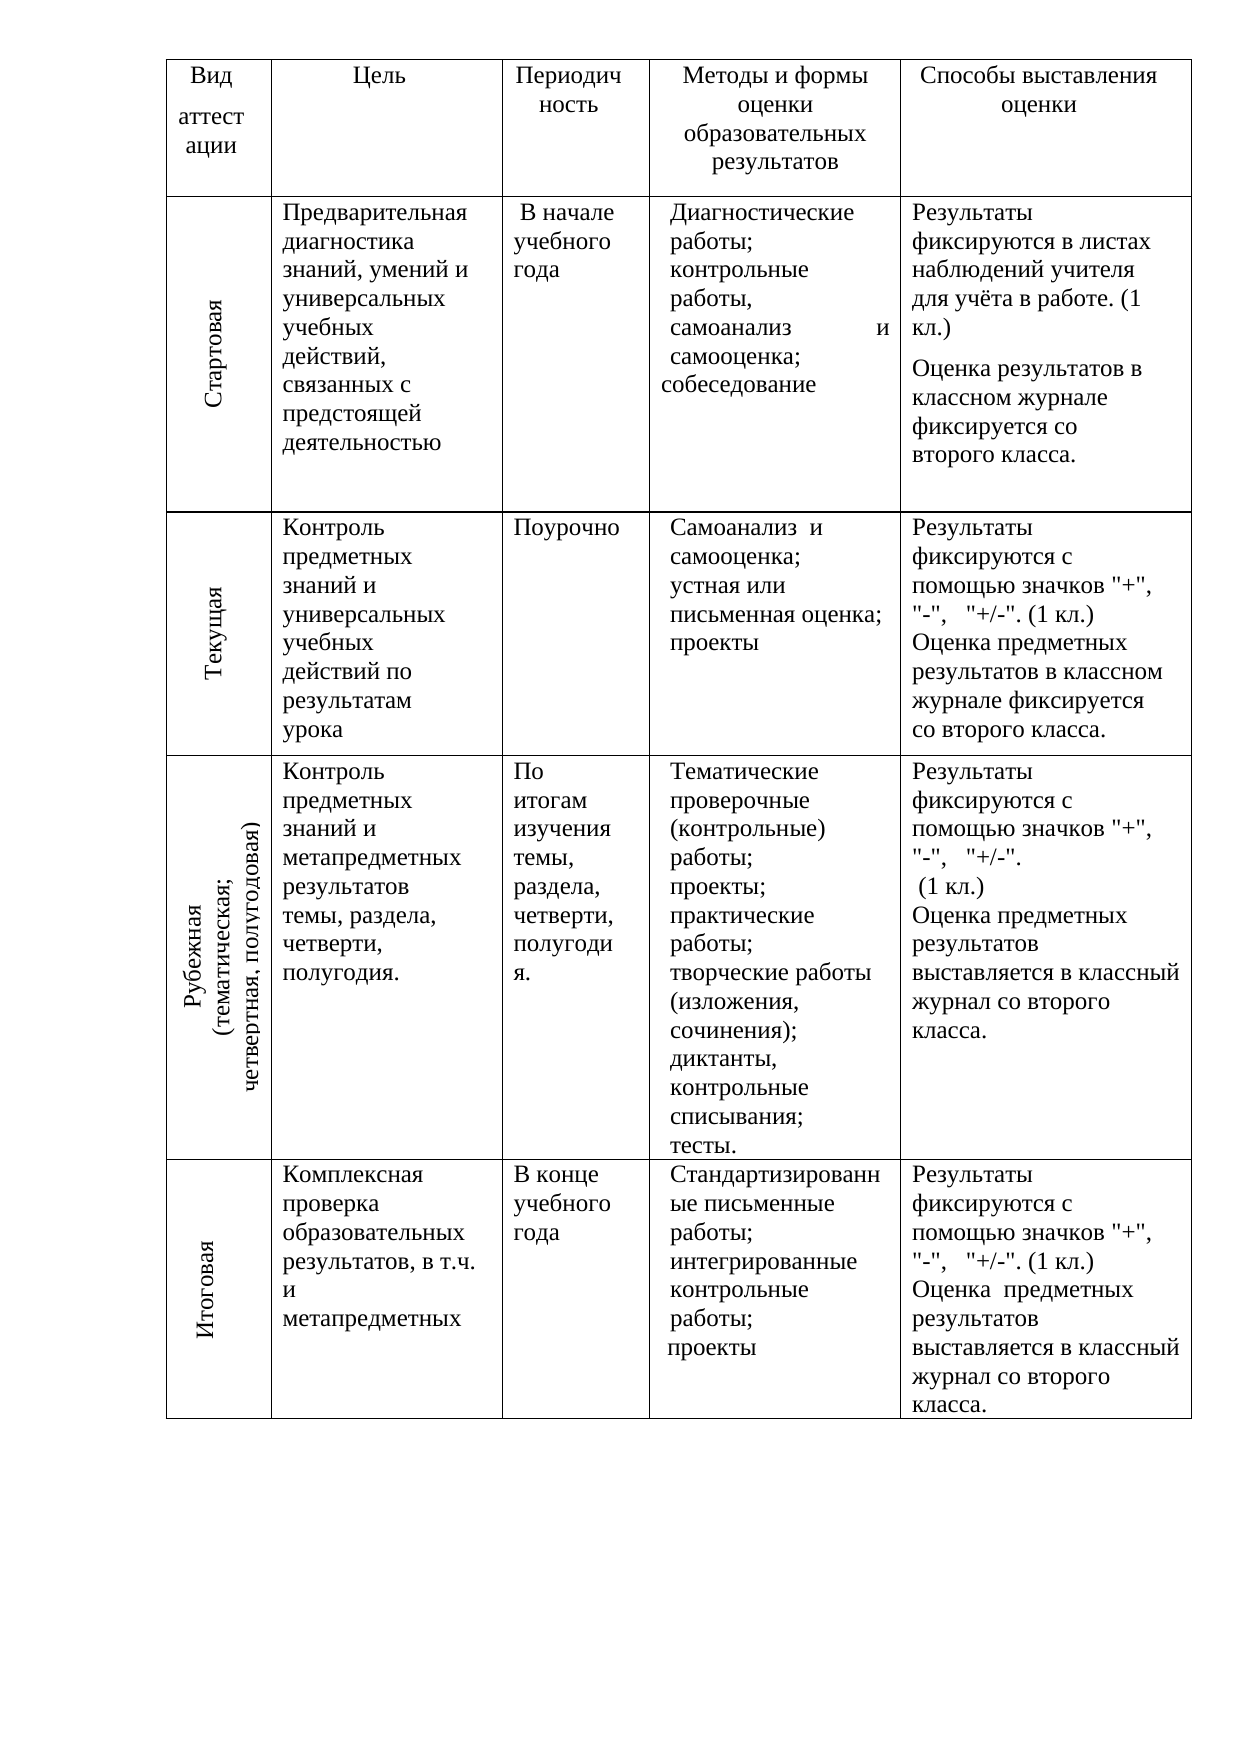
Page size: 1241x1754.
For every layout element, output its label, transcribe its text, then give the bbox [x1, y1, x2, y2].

table_cell По итогам изучения темы, раздела, четверти, полугодия. [503, 756, 649, 1158]
table_cell Рубежная (тематическая; четвертная, полугодовая) [167, 756, 271, 1158]
table_header Цель [272, 60, 502, 196]
table_cell Результаты фиксируются с помощью значков "+", "-", "+/-". (1 кл.) Оценка предметных результатов выставляется в классный журнал со второго класса. [901, 1160, 1191, 1418]
table_cell Предварительная диагностика знаний, умений и универсальных учебных действий, связанных с предстоящей деятельностью [272, 197, 502, 511]
table_cell Контроль предметных знаний и метапредметных результатов темы, раздела, четверти, полугодия. [272, 756, 502, 1158]
table_cell Контроль предметных знаний и универсальных учебных действий по результатам урока [272, 513, 502, 755]
table_header Методы и формы оценки образовательных результатов [650, 60, 900, 196]
table_cell Тематические проверочные (контрольные) работы; проекты; практические работы; творческие работы (изложения, сочинения); диктанты, контрольные списывания; тесты. [650, 756, 900, 1158]
table_cell Поурочно [503, 513, 649, 755]
table_cell В начале учебного года [503, 197, 649, 511]
table_header Вид аттестации [167, 60, 271, 196]
table_cell Самоанализ и самооценка; устная или письменная оценка; проекты [650, 513, 900, 755]
table_header Периодичность [503, 60, 649, 196]
table_cell В конце учебного года [503, 1160, 649, 1418]
table_cell Стандартизированные письменные работы; интегрированные контрольные работы; проекты [650, 1160, 900, 1418]
table_cell Стартовая [167, 197, 271, 511]
table_cell Результаты фиксируются в листах наблюдений учителя для учёта в работе. (1 кл.) Оценка результатов в классном журнале фиксируется со второго класса. [901, 197, 1191, 511]
table_header Способы выставления оценки [901, 60, 1191, 196]
table_cell Диагностические работы; контрольные работы, самоанализ и самооценка; собеседование [650, 197, 900, 511]
table_cell Результаты фиксируются с помощью значков "+", "-", "+/-". (1 кл.) Оценка предметных результатов выставляется в классный журнал со второго класса. [901, 756, 1191, 1158]
table_cell Результаты фиксируются с помощью значков "+", "-", "+/-". (1 кл.) Оценка предметных результатов в классном журнале фиксируется со второго класса. [901, 513, 1191, 755]
table_cell Комплексная проверка образовательных результатов, в т.ч. и метапредметных [272, 1160, 502, 1418]
table_cell Текущая [167, 513, 271, 755]
table_cell Итоговая [167, 1160, 271, 1418]
